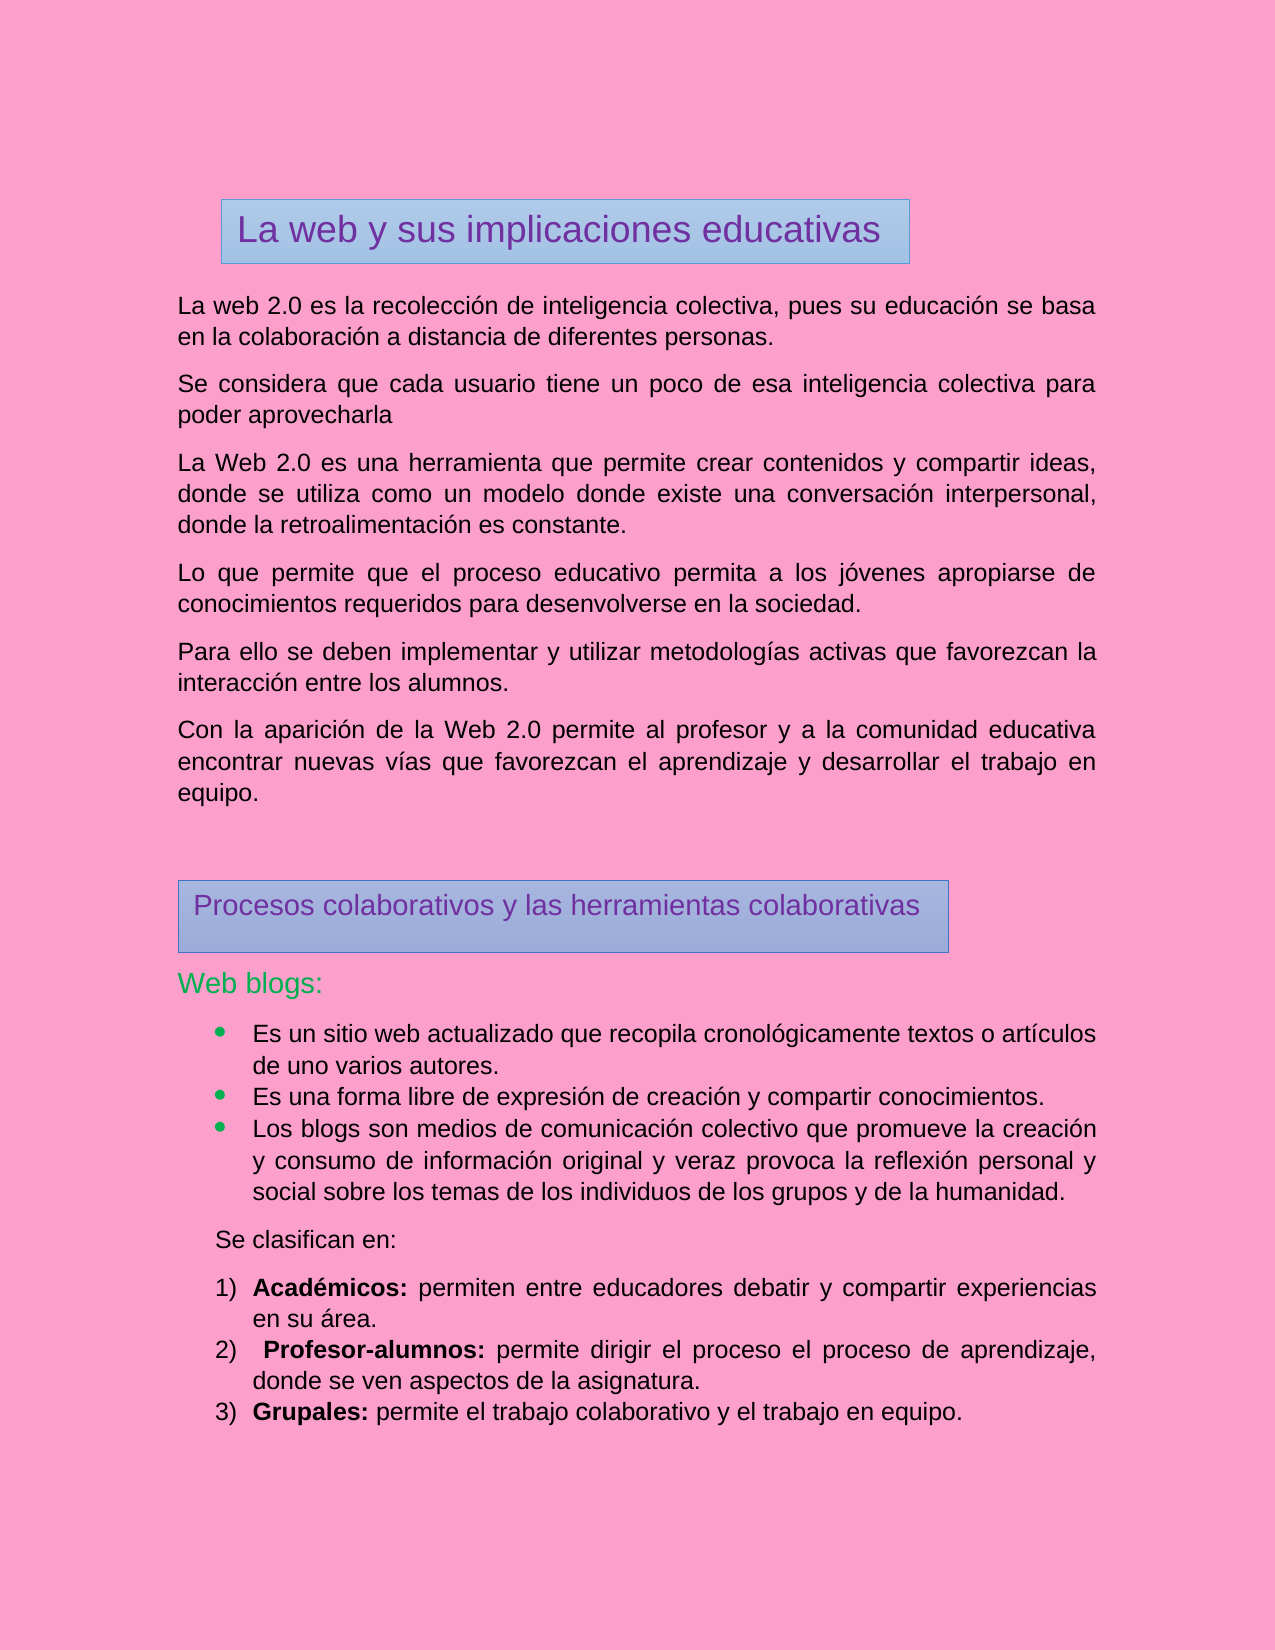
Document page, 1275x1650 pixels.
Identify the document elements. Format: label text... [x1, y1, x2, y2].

text Se considera que cada usuario tiene un poco de esa inteligencia colectiva para poder aprovecharla [177, 369, 1098, 429]
list Grupales: permite el trabajo colaborativo y el trabajo en equipo. [215, 1397, 1098, 1425]
list Es una forma libre de expresión de creación y compartir conocimientos. [215, 1082, 1098, 1112]
text Para ello se deben implementar y utilizar metodologías activas que favorezcan la interacción entre los alumnos. [177, 637, 1098, 697]
text La web 2.0 es la recolección de inteligencia colectiva, pues su educación se basa en la colaboración a distancia de diferentes personas. [177, 291, 1098, 351]
text Con la aparición de la Web 2.0 permite al profesor y a la comunidad educativa encontrar nuevas vías que favorezcan el aprendizaje y desarrollar el trabajo en equipo. [177, 716, 1098, 806]
text Web blogs: [177, 966, 1098, 999]
list Académicos: permiten entre educadores debatir y compartir experiencias en su área. [215, 1272, 1098, 1332]
list Los blogs son medios de comunicación colectivo que promueve la creación y consumo de información original y veraz provoca la reflexión personal y social sobre los temas de los individuos de los grupos y de la humanidad. [215, 1114, 1098, 1206]
list Es un sitio web actualizado que recopila cronológicamente textos o artículos de uno varios autores. [215, 1019, 1098, 1079]
list Profesor-alumnos: permite dirigir el proceso el proceso de aprendizaje, donde se ven aspectos de la asignatura. [215, 1334, 1098, 1394]
text Se clasifican en: [215, 1225, 1098, 1253]
text Lo que permite que el proceso educativo permita a los jóvenes apropiarse de conocimientos requeridos para desenvolverse en la sociedad. [177, 558, 1098, 618]
text La Web 2.0 es una herramienta que permite crear contenidos y compartir ideas, donde se utiliza como un modelo donde existe una conversación interpersonal, donde la retroalimentación es constante. [177, 448, 1098, 539]
